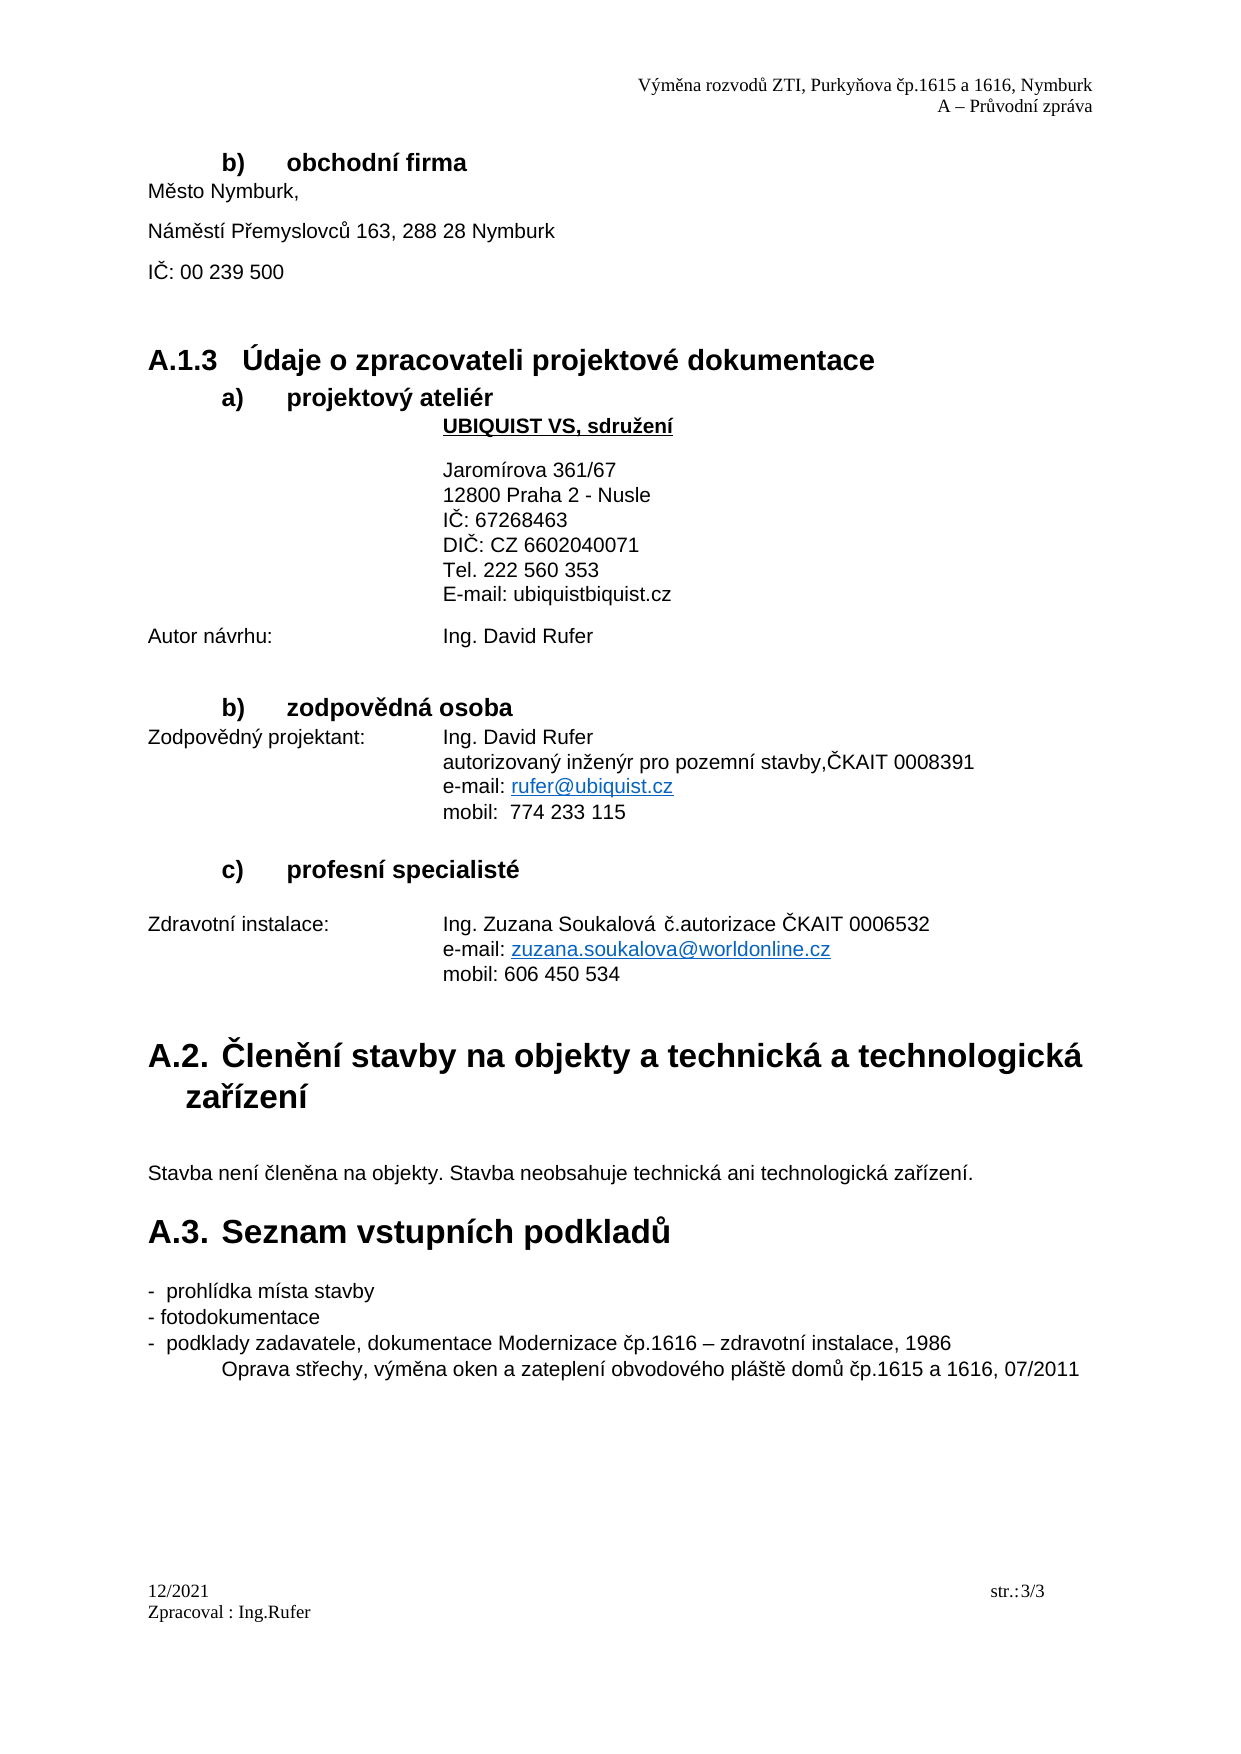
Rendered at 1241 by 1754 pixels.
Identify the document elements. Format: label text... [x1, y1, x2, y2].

text UBIQUIST VS, sdružení [369, 414, 1093, 438]
text Zdravotní instalace: Ing. Zuzana Soukalová č.autorizace ČKAIT 0006532 [148, 911, 1093, 936]
text IČ: 67268463 [148, 507, 1093, 532]
text - prohlídka místa stavby [148, 1279, 1093, 1303]
text Zodpovědný projektant: Ing. David Rufer [148, 724, 1093, 749]
subtitle zodpovědná osoba [221, 693, 1093, 721]
subtitle profesní specialisté [221, 854, 1093, 883]
subtitle Seznam vstupních podkladů [148, 1212, 1093, 1250]
text Stavba není členěna na objekty. Stavba neobsahuje technická ani technologická zařízení. [148, 1161, 1093, 1185]
text 12800 Praha 2 - Nusle [148, 482, 1093, 507]
text E-mail: ubiquistbiquist.cz [369, 582, 1093, 606]
subtitle Členění stavby na objekty a technická a technologická zařízení [148, 1036, 1093, 1116]
subtitle obchodní firma [221, 148, 1093, 176]
text IČ: 00 239 500 [148, 260, 1093, 284]
text Oprava střechy, výměna oken a zateplení obvodového pláště domů čp.1615 a 1616, 07/2011 [148, 1357, 1093, 1381]
subtitle projektový ateliér [221, 383, 1093, 412]
text autorizovaný inženýr pro pozemní stavby,ČKAIT 0008391 [148, 749, 1093, 774]
text e-mail: zuzana.soukalova@worldonline.cz [148, 936, 1093, 961]
text - podklady zadavatele, dokumentace Modernizace čp.1616 – zdravotní instalace, 1986 [148, 1331, 1093, 1355]
text Město Nymburk, [148, 179, 1093, 203]
text DIČ: CZ 6602040071 [148, 532, 1093, 557]
subtitle Údaje o zpracovateli projektové dokumentace [148, 343, 1093, 377]
text mobil: 606 450 534 [148, 961, 1093, 986]
text - fotodokumentace [148, 1305, 1093, 1329]
text Náměstí Přemyslovců 163, 288 28 Nymburk [148, 219, 1093, 243]
text mobil: 774 233 115 [369, 799, 1093, 823]
text Tel. 222 560 353 [148, 557, 1093, 582]
text Jaromírova 361/67 [148, 457, 1093, 482]
text e-mail: rufer@ubiquist.cz [369, 774, 1093, 798]
text Autor návrhu: Ing. David Rufer [148, 624, 1093, 648]
